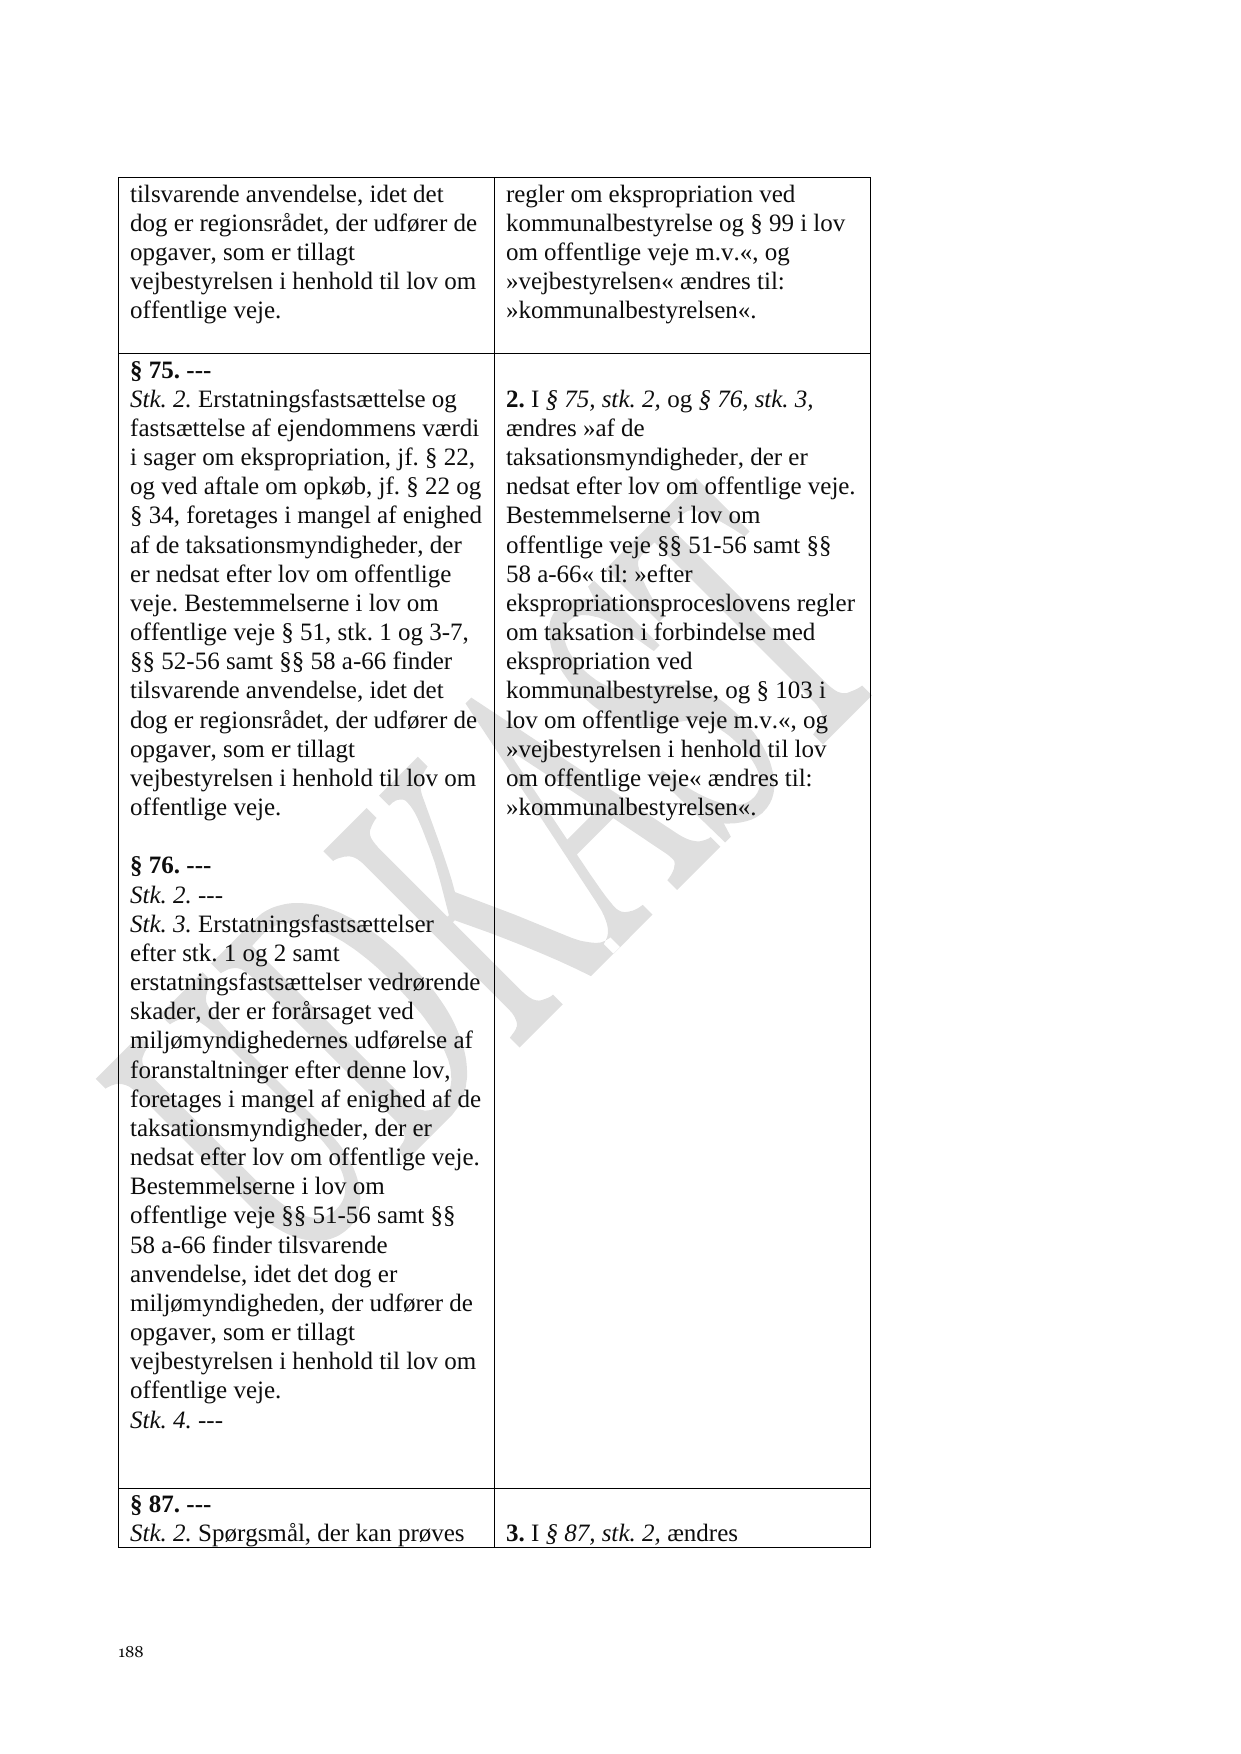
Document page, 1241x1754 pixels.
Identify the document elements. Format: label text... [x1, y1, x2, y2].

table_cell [119, 1489, 494, 1547]
table_cell 2. I § 75, stk. 2, og § 76, stk. 3, ændres »af de taksationsmyndigheder, der er nedsat efter lov om offentlige veje. Bestemmelserne i lov om offentlige veje §§ 51-56 samt §§ 58 a-66« til: »efter ekspropriationsproceslovens regler om taksation i forbindelse med ekspropriation ved kommunalbestyrelse, og § 103 i lov om offentlige veje m.v.«, og »vejbestyrelsen i henhold til lov om offentlige veje« ændres til: »kommunalbestyrelsen«. [495, 354, 870, 1488]
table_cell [495, 178, 870, 353]
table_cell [119, 178, 494, 353]
table_cell § 75. --- Stk. 2. Erstatningsfastsættelse og fastsættelse af ejendommens værdi i sager om ekspropriation, jf. § 22, og ved aftale om opkøb, jf. § 22 og § 34, foretages i mangel af enighed af de taksationsmyndigheder, der er nedsat efter lov om offentlige veje. Bestemmelserne i lov om offentlige veje § 51, stk. 1 og 3-7, §§ 52-56 samt §§ 58 a-66 finder tilsvarende anvendelse, idet det dog er regionsrådet, der udfører de opgaver, som er tillagt vejbestyrelsen i henhold til lov om offentlige veje. § 76. --- Stk. 2. --- Stk. 3. Erstatningsfastsættelser efter stk. 1 og 2 samt erstatningsfastsættelser vedrørende skader, der er forårsaget ved miljømyndighedernes udførelse af foranstaltninger efter denne lov, foretages i mangel af enighed af de taksationsmyndigheder, der er nedsat efter lov om offentlige veje. Bestemmelserne i lov om offentlige veje §§ 51-56 samt §§ 58 a-66 finder tilsvarende anvendelse, idet det dog er miljømyndigheden, der udfører de opgaver, som er tillagt vejbestyrelsen i henhold til lov om offentlige veje. Stk. 4. --- [119, 354, 494, 1488]
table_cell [495, 1489, 870, 1547]
